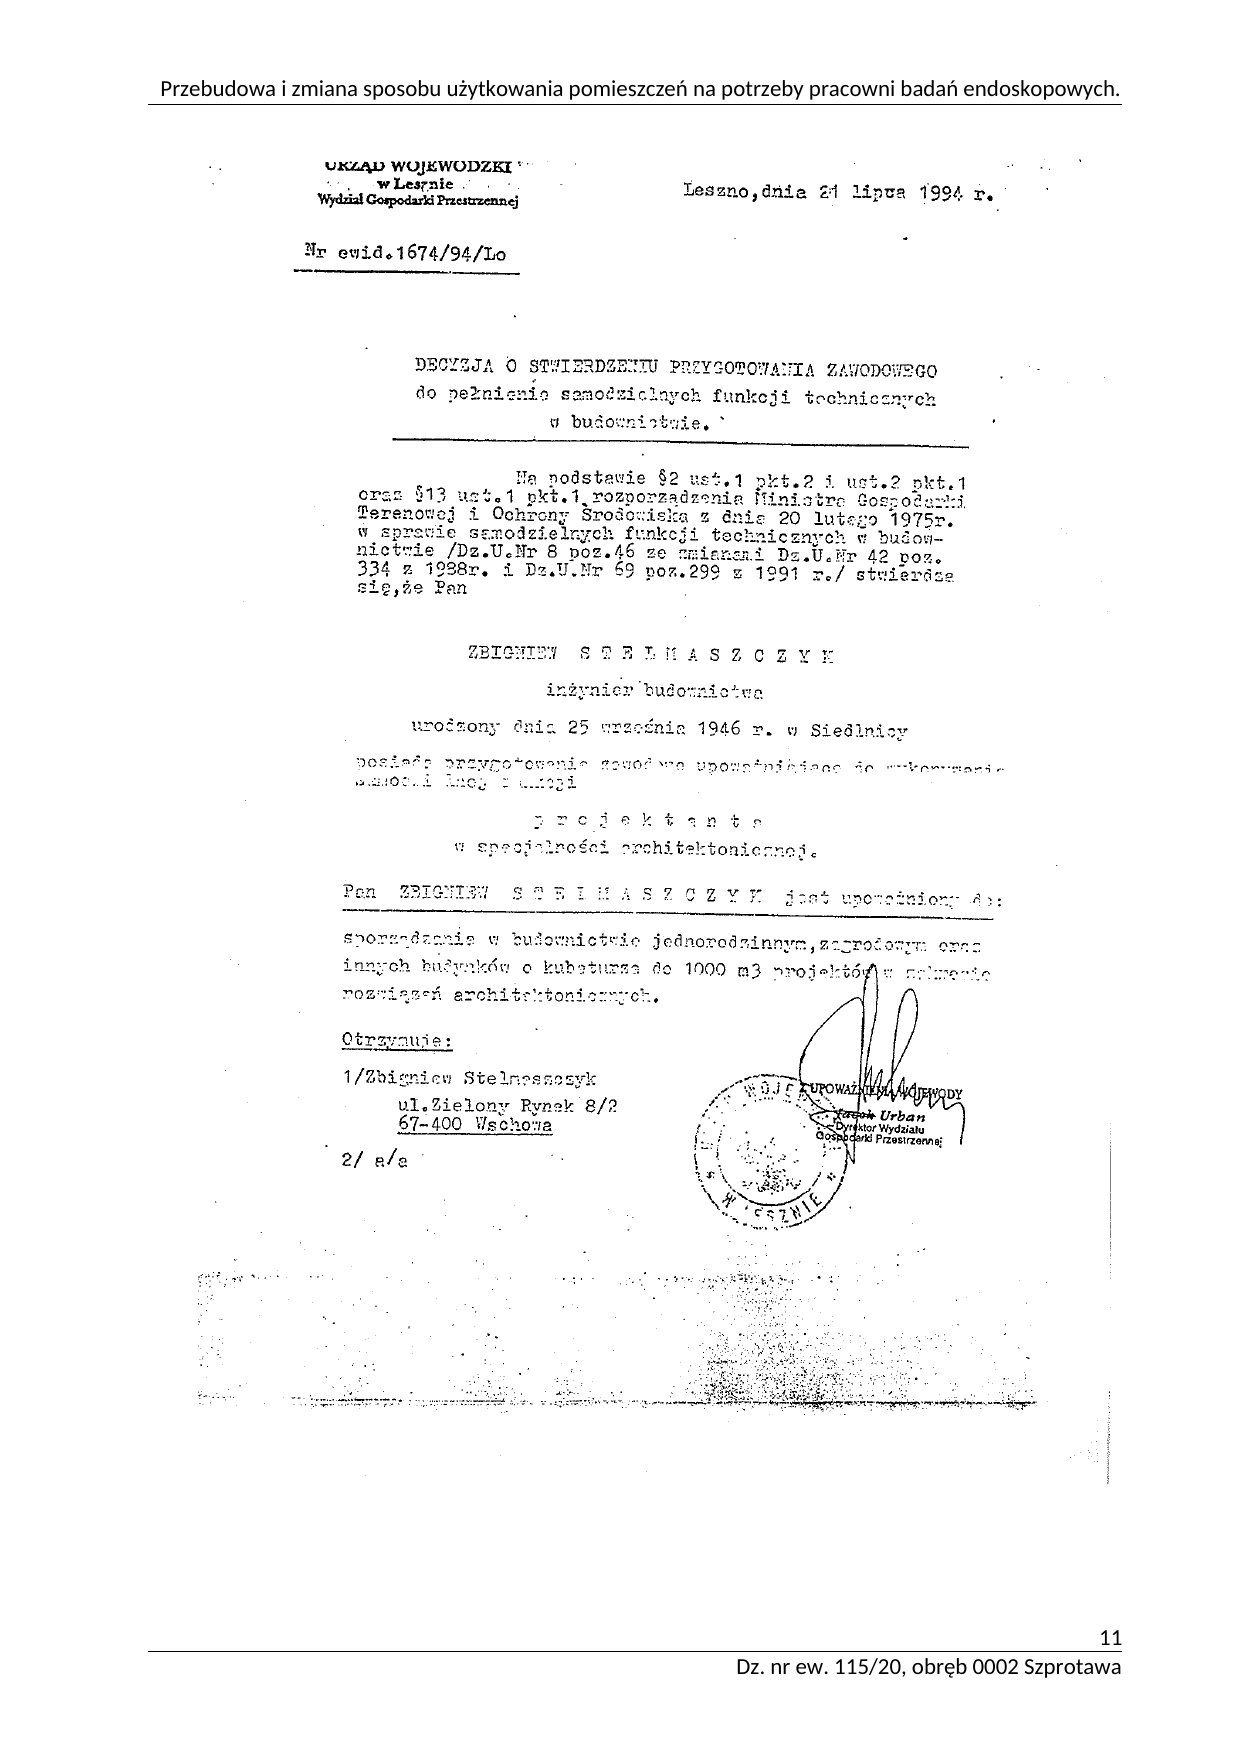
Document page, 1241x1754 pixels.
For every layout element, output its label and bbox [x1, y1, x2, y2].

picture [147, 118, 1123, 1488]
